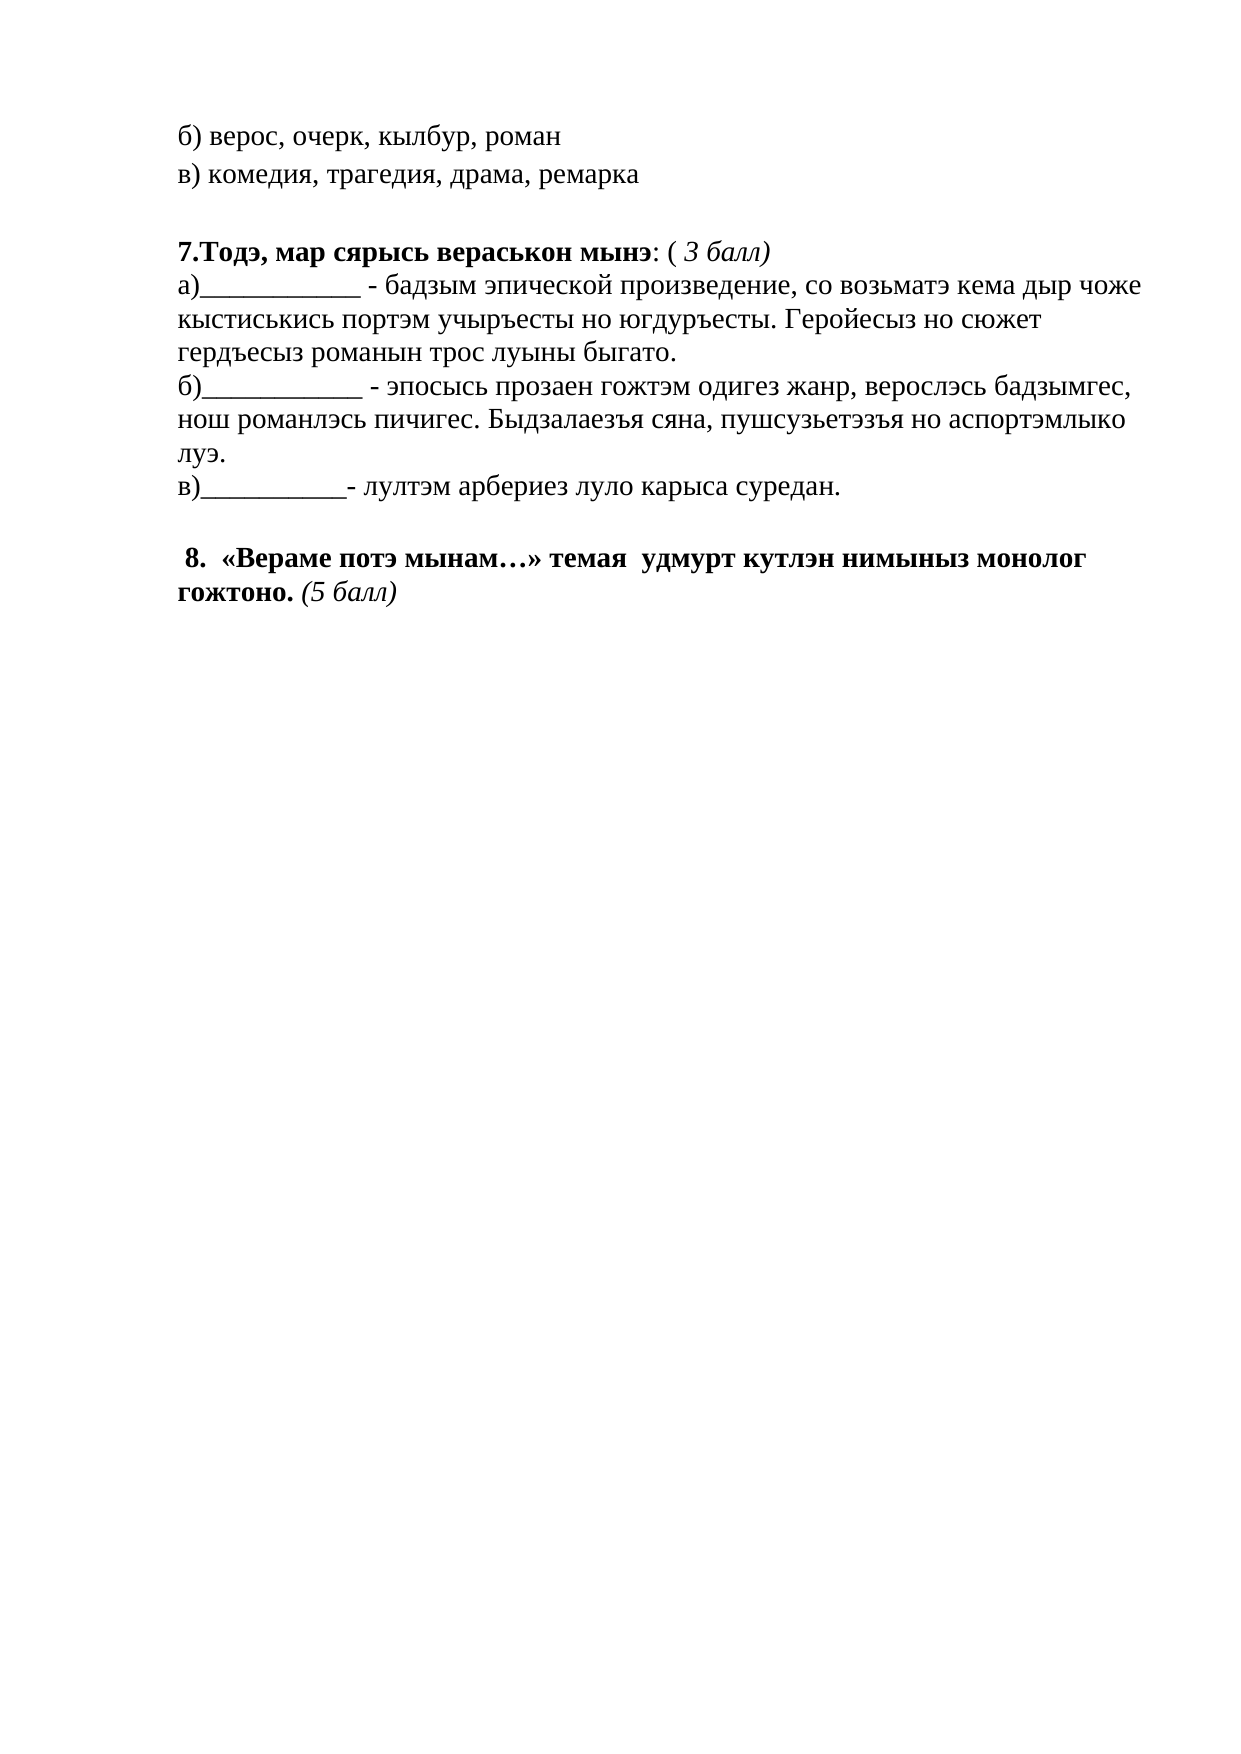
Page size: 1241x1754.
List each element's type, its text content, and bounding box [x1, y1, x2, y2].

subtitle в)__________- лултэм арбериез луло карыса суредан. [177, 468, 1152, 502]
text 8. «Вераме потэ мынам…» темая удмурт кутлэн нимыныз монолог гожтоно. (5 балл) [177, 541, 1152, 608]
subtitle 7.Тодэ, мар сярысь вераськон мынэ: ( 3 балл) [177, 234, 1152, 267]
text в) комедия, трагедия, драма, ремарка [177, 157, 1152, 190]
text б) верос, очерк, кылбур, роман [177, 118, 1152, 152]
subtitle а)___________ - бадзым эпической произведение, со возьматэ кема дыр чоже кыстиськись портэм учыръесты но югдуръесты. Геройесыз но сюжет гердъесыз романын трос луыны быгато. [177, 267, 1152, 368]
subtitle б)___________ - эпосысь прозаен гожтэм одигез жанр, верослэсь бадзымгес, нош романлэсь пичигес. Быдзалаезъя сяна, пушсузьетэзъя но аспортэмлыко луэ. [177, 368, 1152, 468]
